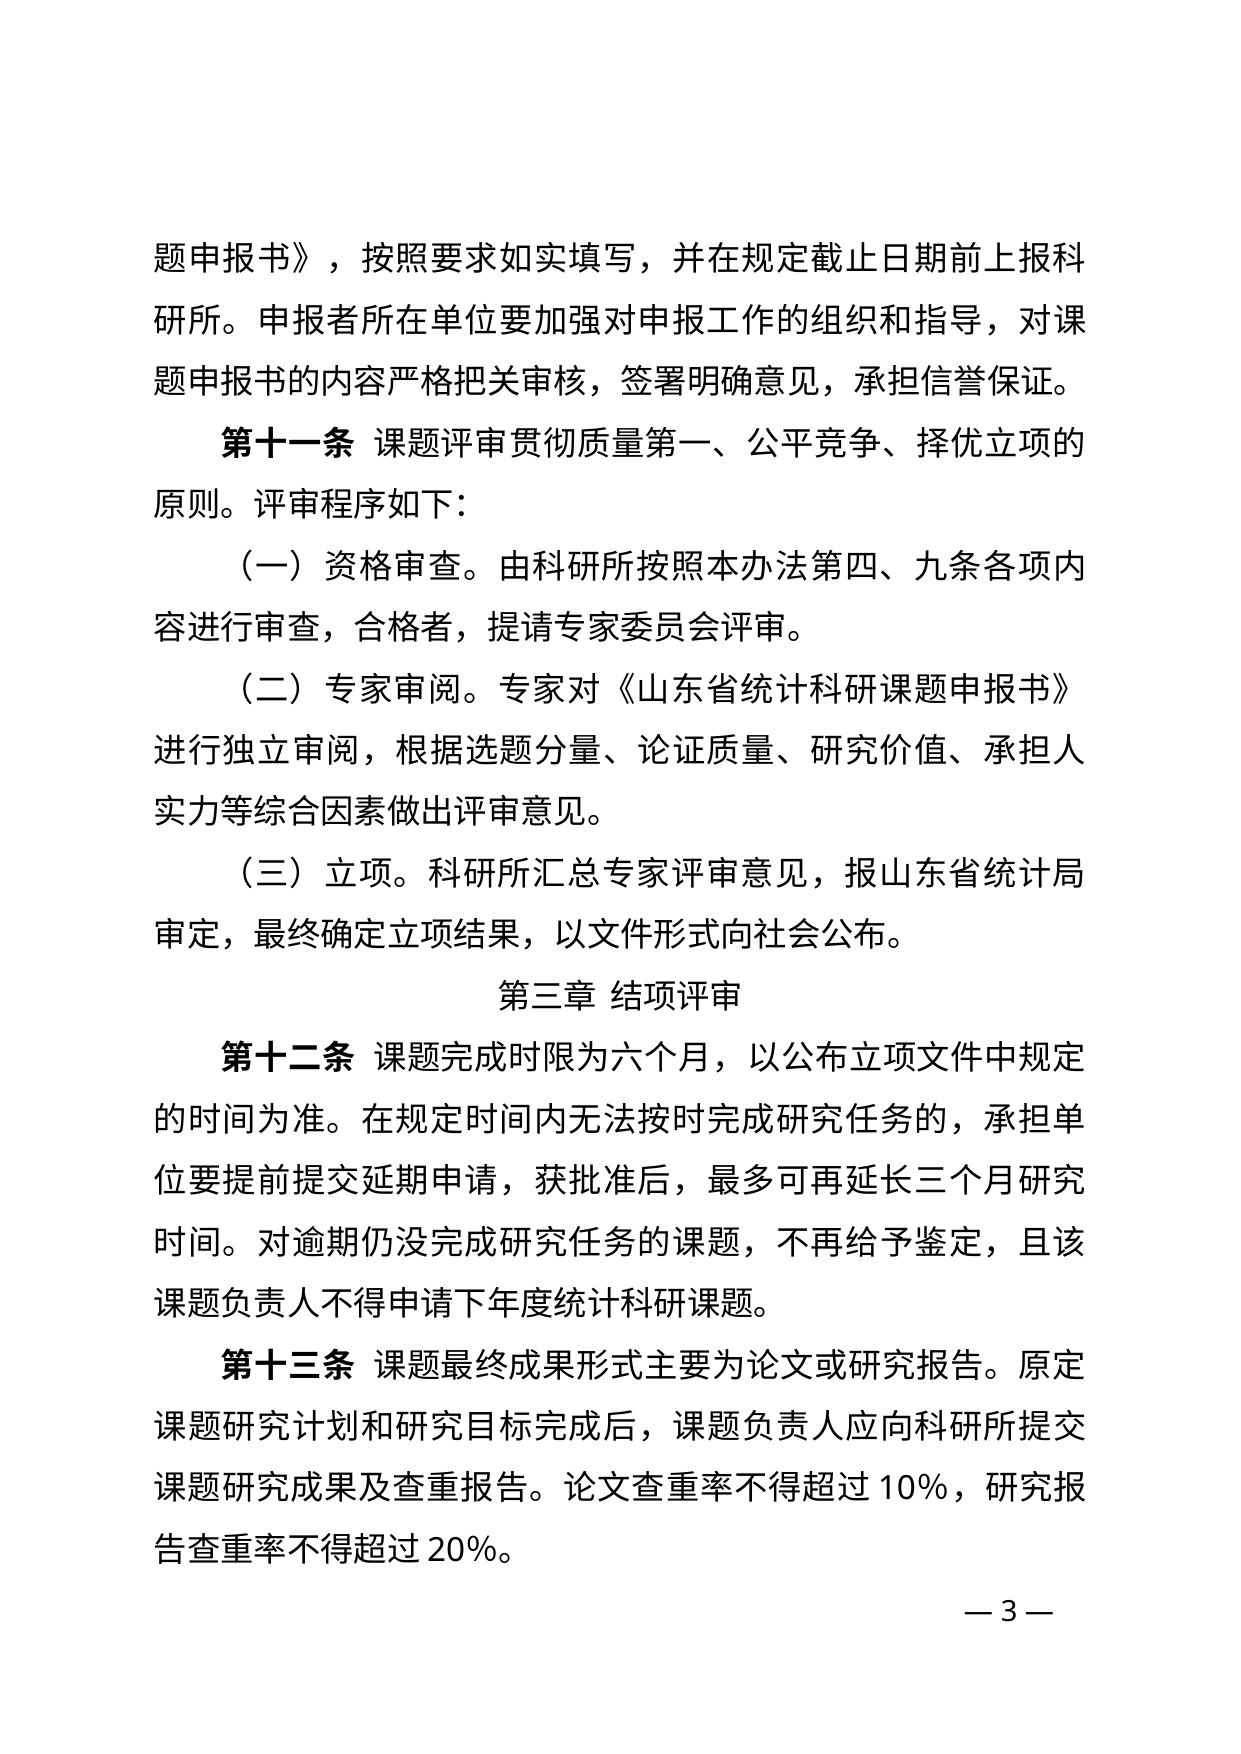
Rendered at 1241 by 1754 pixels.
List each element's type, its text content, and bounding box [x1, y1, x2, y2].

text 第三章 结项评审 [153, 956, 1087, 1018]
text （三）立项。科研所汇总专家评审意见，报山东省统计局审定，最终确定立项结果，以文件形式向社会公布。 [153, 833, 1087, 956]
text （一）资格审查。由科研所按照本办法第四、九条各项内容进行审查，合格者，提请专家委员会评审。 [153, 526, 1087, 649]
text （二）专家审阅。专家对《山东省统计科研课题申报书》进行独立审阅，根据选题分量、论证质量、研究价值、承担人实力等综合因素做出评审意见。 [153, 649, 1087, 833]
text 第十三条 课题最终成果形式主要为论文或研究报告。原定课题研究计划和研究目标完成后，课题负责人应向科研所提交课题研究成果及查重报告。论文查重率不得超过10％，研究报告查重率不得超过20％。 [153, 1325, 1087, 1571]
text 第十一条 课题评审贯彻质量第一、公平竞争、择优立项的原则。评审程序如下： [153, 403, 1087, 526]
text 第十二条 课题完成时限为六个月，以公布立项文件中规定的时间为准。在规定时间内无法按时完成研究任务的，承担单位要提前提交延期申请，获批准后，最多可再延长三个月研究时间。对逾期仍没完成研究任务的课题，不再给予鉴定，且该课题负责人不得申请下年度统计科研课题。 [153, 1018, 1087, 1325]
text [153, 219, 1087, 403]
